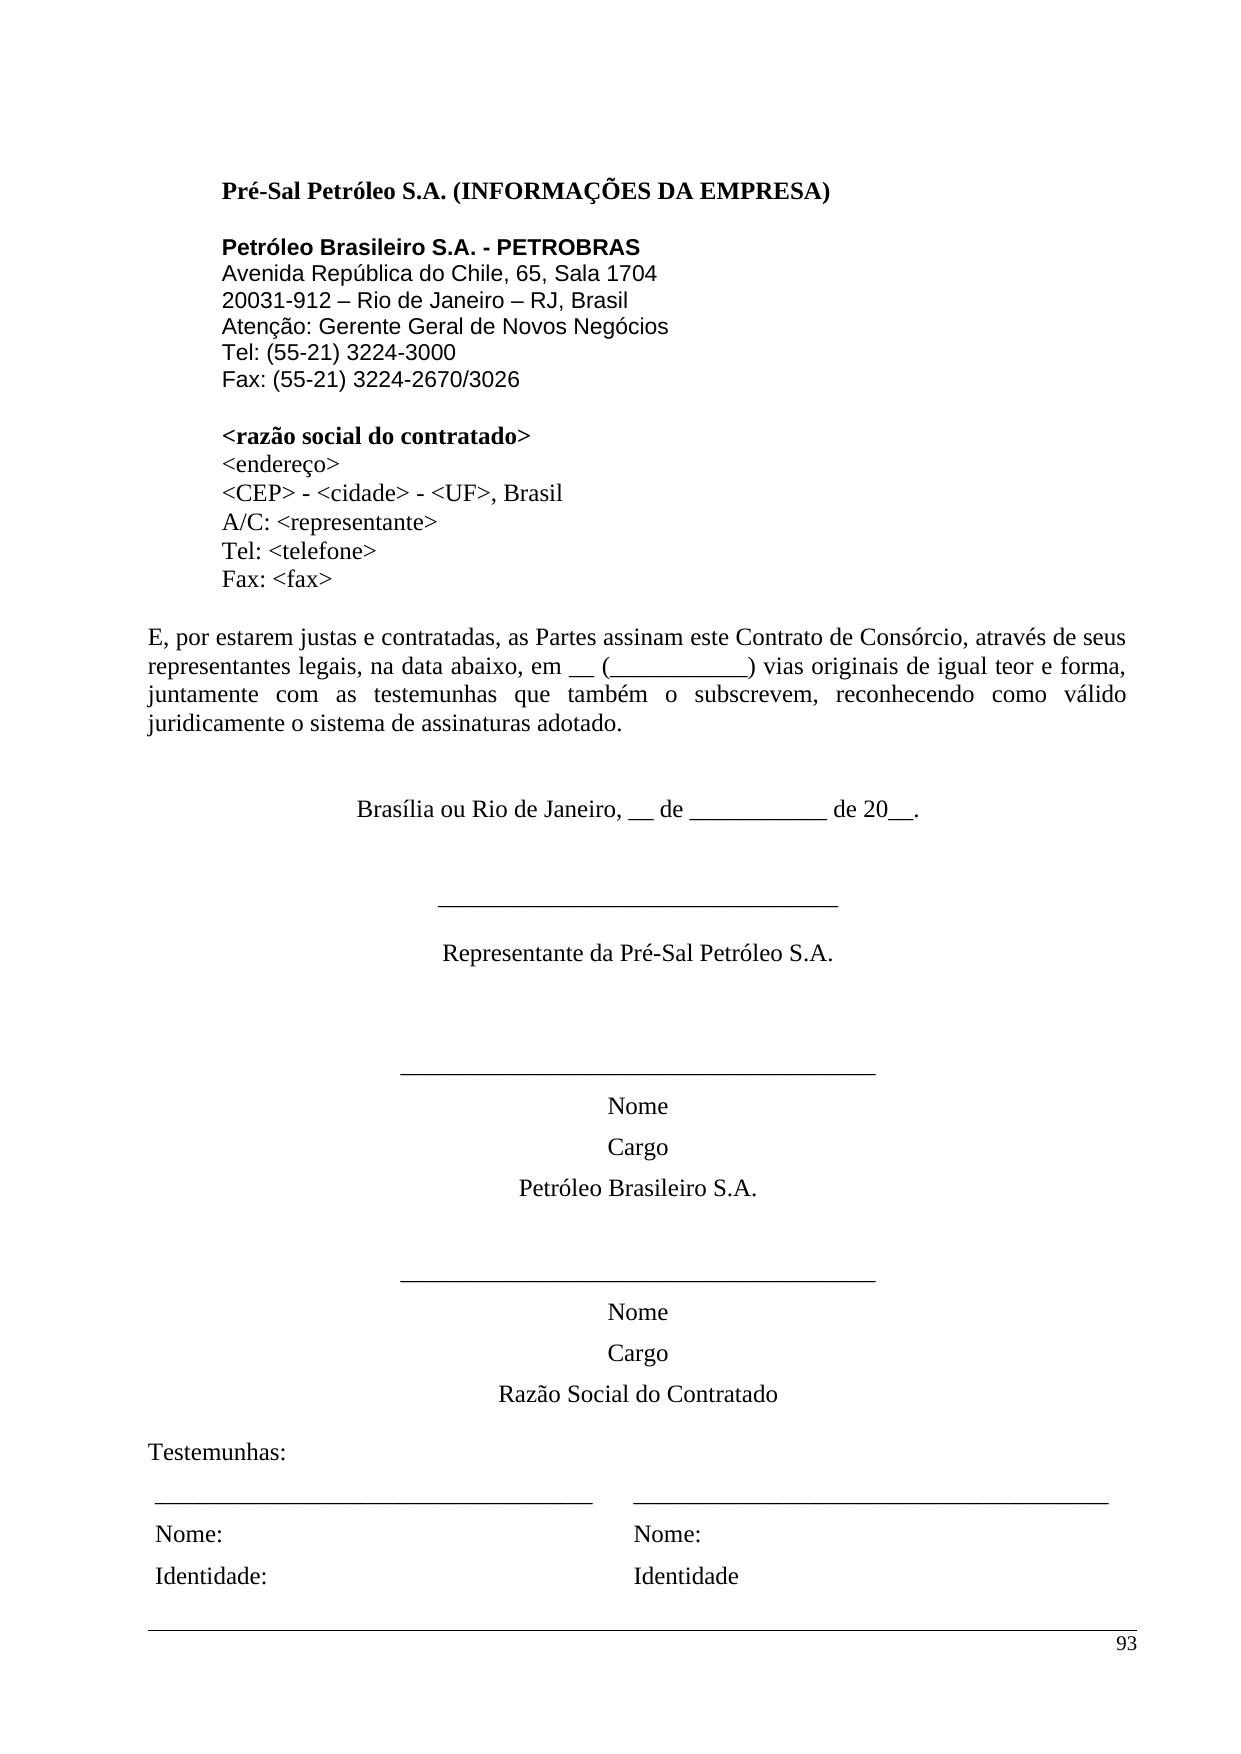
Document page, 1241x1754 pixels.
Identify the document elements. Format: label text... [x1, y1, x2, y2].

text Tel: <telefone> [222, 536, 1128, 564]
text A/C: <representante> [222, 507, 1128, 536]
table_cell Identidade: [148, 1548, 626, 1589]
text 20031-912 – Rio de Janeiro – RJ, Brasil [222, 287, 1128, 313]
table_cell Nome [381, 1285, 894, 1326]
text Atenção: Gerente Geral de Novos Negócios [222, 313, 1128, 339]
text <CEP> - <cidade> - <UF>, Brasil [222, 478, 1128, 507]
text <razão social do contratado> [222, 421, 1128, 449]
text Pré-Sal Petróleo S.A. (INFORMAÇÕES DA EMPRESA) [222, 176, 1128, 205]
text Fax: (55-21) 3224-2670/3026 [222, 366, 1128, 392]
table_cell Identidade [626, 1548, 1128, 1589]
table_cell Nome: [626, 1507, 1128, 1548]
text Testemunhas: [148, 1437, 1128, 1466]
text Avenida República do Chile, 65, Sala 1704 [222, 260, 1128, 287]
text Brasília ou Rio de Janeiro, __ de ___________ de 20__. [148, 794, 1128, 823]
text ________________________________ [148, 881, 1128, 909]
text Petróleo Brasileiro S.A. - PETROBRAS [222, 234, 1128, 260]
table_cell Razão Social do Contratado [381, 1367, 894, 1408]
text Representante da Pré-Sal Petróleo S.A. [148, 938, 1128, 967]
text <endereço> [222, 449, 1128, 478]
text Fax: <fax> [222, 564, 1128, 593]
text Tel: (55-21) 3224-3000 [222, 339, 1128, 366]
text E, por estarem justas e contratadas, as Partes assinam este Contrato de Consórcio, através de seus representantes legais, na data abaixo, em __ (___________) vias originais de igual teor e forma, juntamente com as testemunhas que também o subscrevem, reconhecendo como válido juridicamente o sistema de assinaturas adotado. [148, 622, 1128, 737]
table_header Petróleo Brasileiro S.A. ______________________________________ [381, 996, 894, 1284]
table_cell Nome: [148, 1507, 626, 1548]
table_header ______________________________________ [626, 1466, 1128, 1507]
table_cell Cargo [381, 1326, 894, 1367]
table_header ___________________________________ [148, 1466, 626, 1507]
